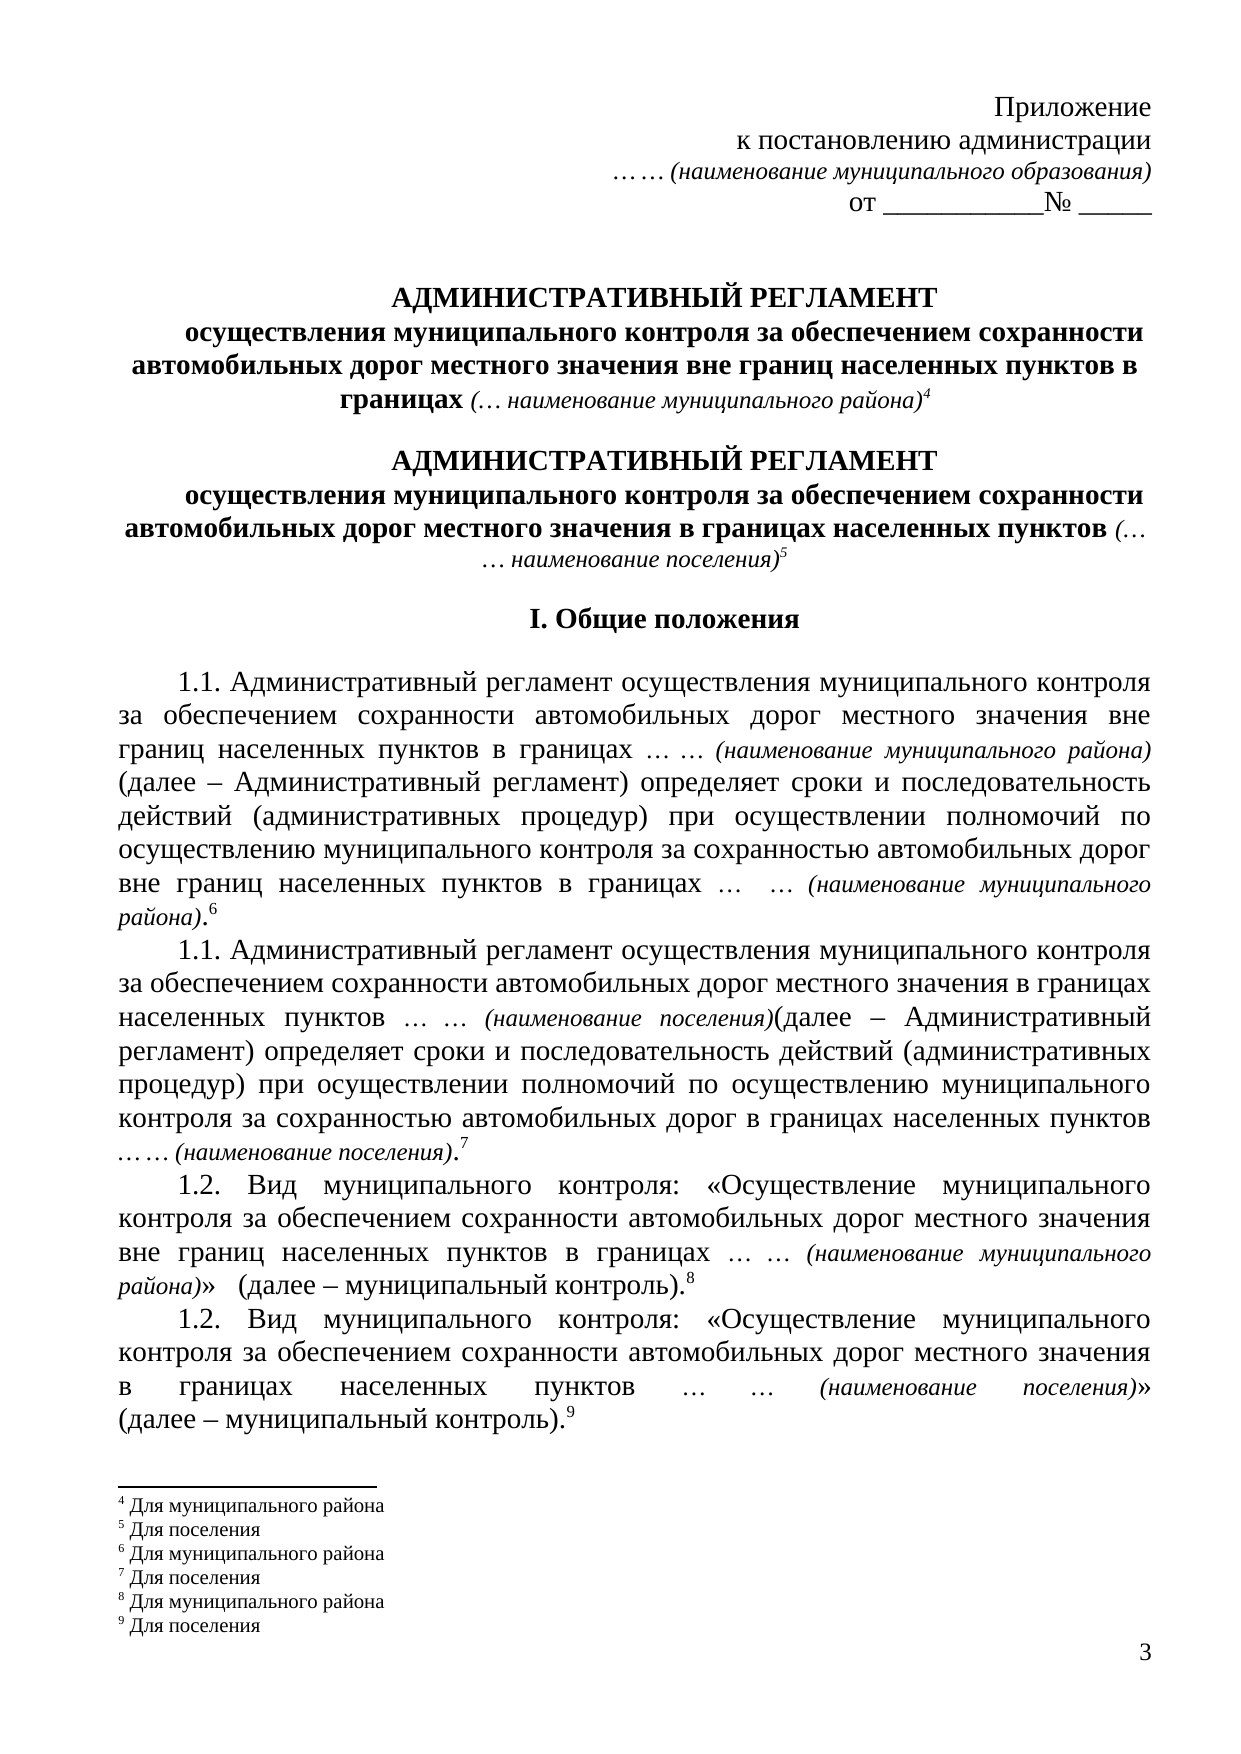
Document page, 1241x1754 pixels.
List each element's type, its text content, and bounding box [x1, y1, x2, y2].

text осуществления муниципального контроля за обеспечением сохранности автомобильных дорог местного значения вне границ населенных пунктов в границах (… наименование муниципального района) [118, 314, 1152, 414]
text к постановлению администрации [118, 122, 1152, 156]
text 1.2. Вид муниципального контроля: «Осуществление муниципального контроля за обеспечением сохранности автомобильных дорог местного значения в границах населенных пунктов … … (наименование поселения)» (далее – муниципальный контроль). [118, 1301, 1152, 1435]
text АДМИНИСТРАТИВНЫЙ РЕГЛАМЕНТ [118, 443, 1152, 477]
text Приложение [118, 89, 1152, 122]
text 1.2. Вид муниципального контроля: «Осуществление муниципального контроля за обеспечением сохранности автомобильных дорог местного значения вне границ населенных пунктов в границах … … (наименование муниципального района)» (далее – муниципальный контроль). [118, 1167, 1152, 1301]
text … … (наименование муниципального образования) [118, 156, 1152, 184]
text осуществления муниципального контроля за обеспечением сохранности автомобильных дорог местного значения в границах населенных пунктов (… … наименование поселения) [118, 477, 1152, 573]
text 1.1. Административный регламент осуществления муниципального контроля за обеспечением сохранности автомобильных дорог местного значения вне границ населенных пунктов в границах … … (наименование муниципального района) (далее – Административный регламент) определяет сроки и последовательность действий (административных процедур) при осуществлении полномочий по осуществлению муниципального контроля за сохранностью автомобильных дорог вне границ населенных пунктов в границах … … (наименование муниципального района). [118, 664, 1152, 932]
text I. Общие положения [118, 601, 1152, 635]
text от ___________№ _____ [118, 184, 1152, 218]
text АДМИНИСТРАТИВНЫЙ РЕГЛАМЕНТ [118, 280, 1152, 314]
text 1.1. Административный регламент осуществления муниципального контроля за обеспечением сохранности автомобильных дорог местного значения в границах населенных пунктов … … (наименование поселения)(далее – Административный регламент) определяет сроки и последовательность действий (административных процедур) при осуществлении полномочий по осуществлению муниципального контроля за сохранностью автомобильных дорог в границах населенных пунктов … … (наименование поселения). [118, 932, 1152, 1167]
